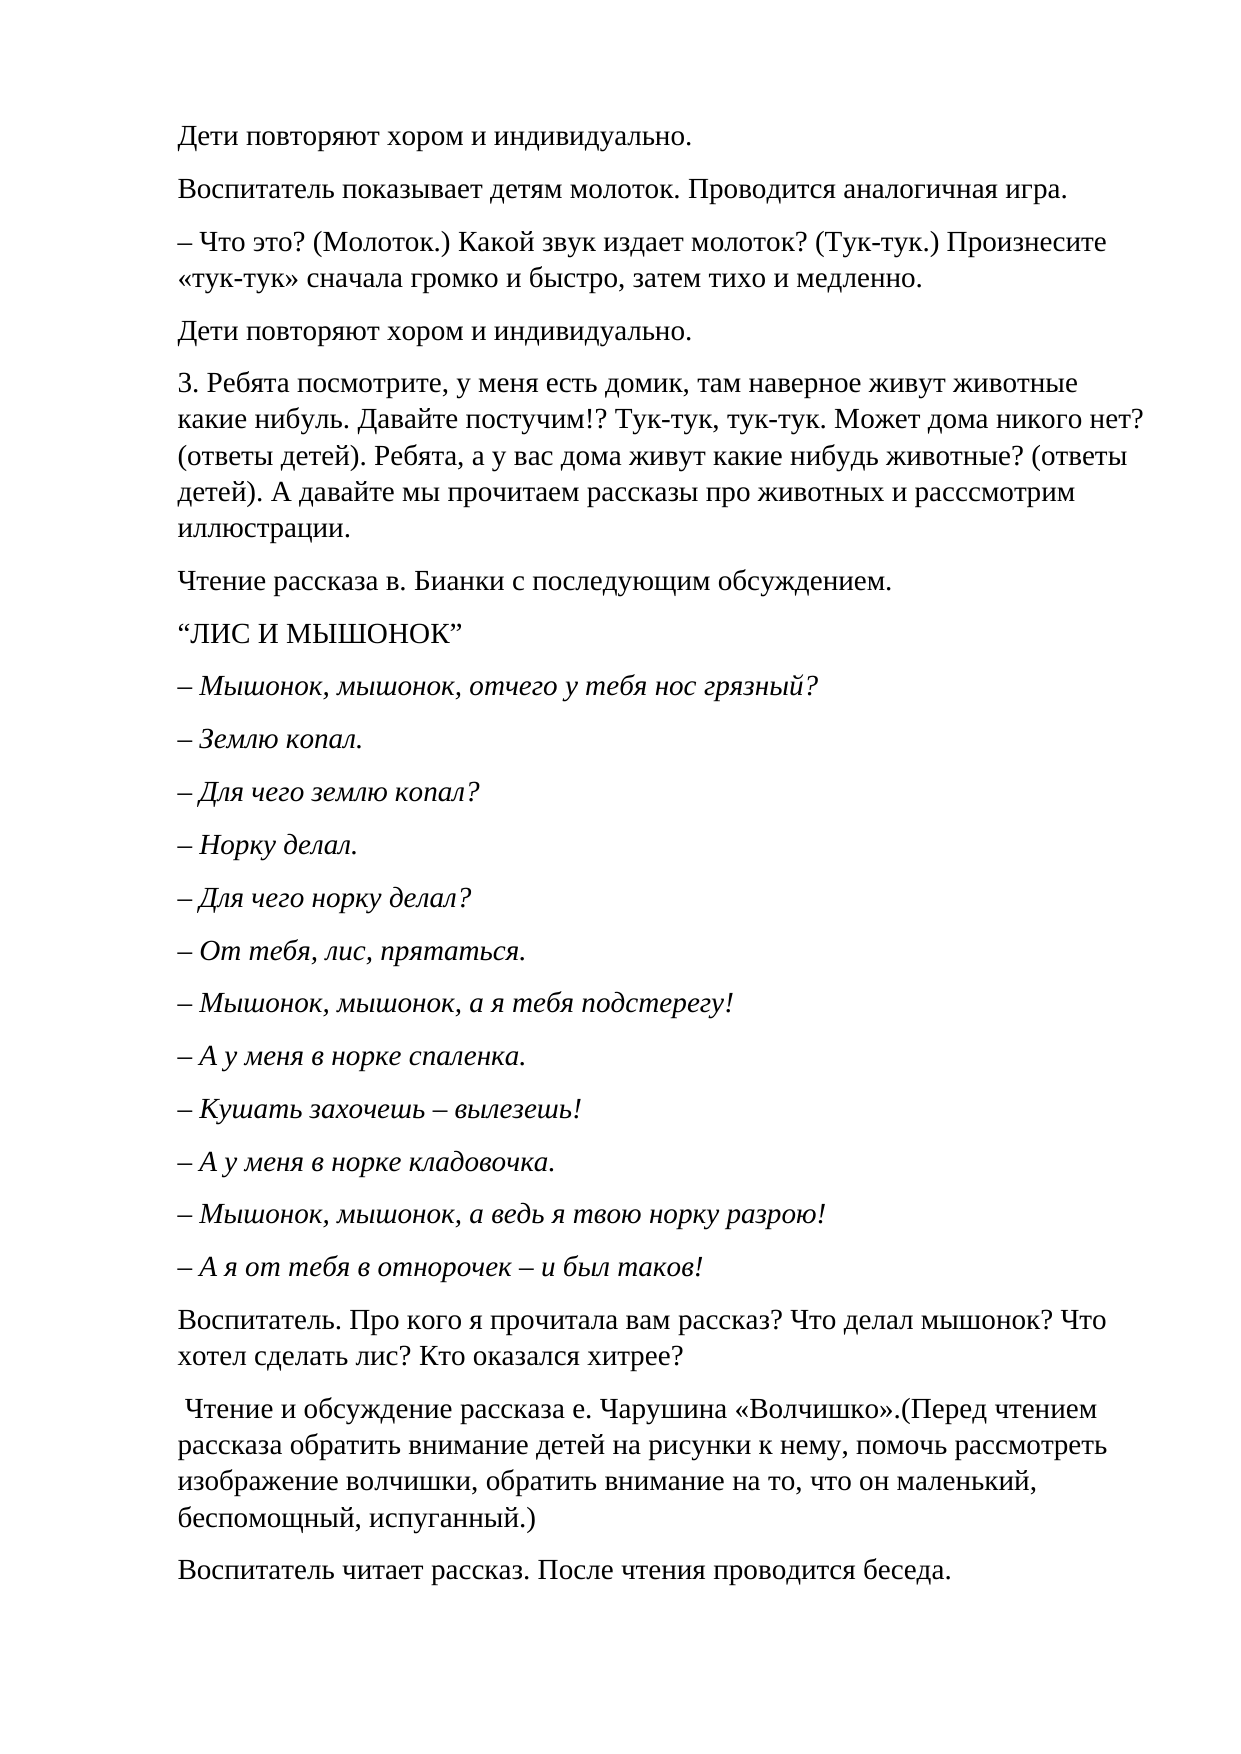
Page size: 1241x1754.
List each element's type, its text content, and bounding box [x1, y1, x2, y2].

text – А у меня в норке спаленка. [177, 1038, 1152, 1072]
text Воспитатель показывает детям молоток. Проводится аналогичная игра. [177, 171, 1152, 204]
text 3. Ребята посмотрите, у меня есть домик, там наверное живут животные какие нибуль. Давайте постучим!? Тук-тук, тук-тук. Может дома никого нет? (ответы детей). Ребята, а у вас дома живут какие нибудь животные? (ответы детей). А давайте мы прочитаем рассказы про животных и расссмотрим иллюстрации. [177, 366, 1152, 544]
text – Норку делал. [177, 827, 1152, 861]
text – Кушать захочешь – вылезешь! [177, 1091, 1152, 1124]
text Дети повторяют хором и индивидуально. [177, 313, 1152, 346]
text – Землю копал. [177, 721, 1152, 755]
text – Мышонок, мышонок, отчего у тебя нос грязный? [177, 668, 1152, 702]
text – Мышонок, мышонок, а я тебя подстерегу! [177, 985, 1152, 1019]
text Воспитатель. Про кого я прочитала вам рассказ? Что делал мышонок? Что хотел сделать лис? Кто оказался хитрее? [177, 1302, 1152, 1372]
text “ЛИС И МЫШОНОК” [177, 616, 1152, 649]
text – А у меня в норке кладовочка. [177, 1144, 1152, 1177]
text – Что это? (Молоток.) Какой звук издает молоток? (Тук-тук.) Произнесите «тук-тук» сначала громко и быстро, затем тихо и медленно. [177, 224, 1152, 293]
text – Для чего землю копал? [177, 774, 1152, 808]
text Чтение и обсуждение рассказа е. Чарушина «Волчишко».(Перед чтением рассказа обратить внимание детей на рисунки к нему, помочь рассмотреть изображение волчишки, обратить внимание на то, что он маленький, беспомощный, испуганный.) [177, 1391, 1152, 1533]
text – А я от тебя в отнорочек – и был таков! [177, 1249, 1152, 1283]
text – От тебя, лис, прятаться. [177, 933, 1152, 966]
text Чтение рассказа в. Бианки с последующим обсуждением. [177, 563, 1152, 596]
text Дети повторяют хором и индивидуально. [177, 118, 1152, 152]
text Воспитатель читает рассказ. После чтения проводится беседа. [177, 1552, 1152, 1586]
text – Мышонок, мышонок, а ведь я твою норку разрою! [177, 1197, 1152, 1230]
text – Для чего норку делал? [177, 880, 1152, 913]
